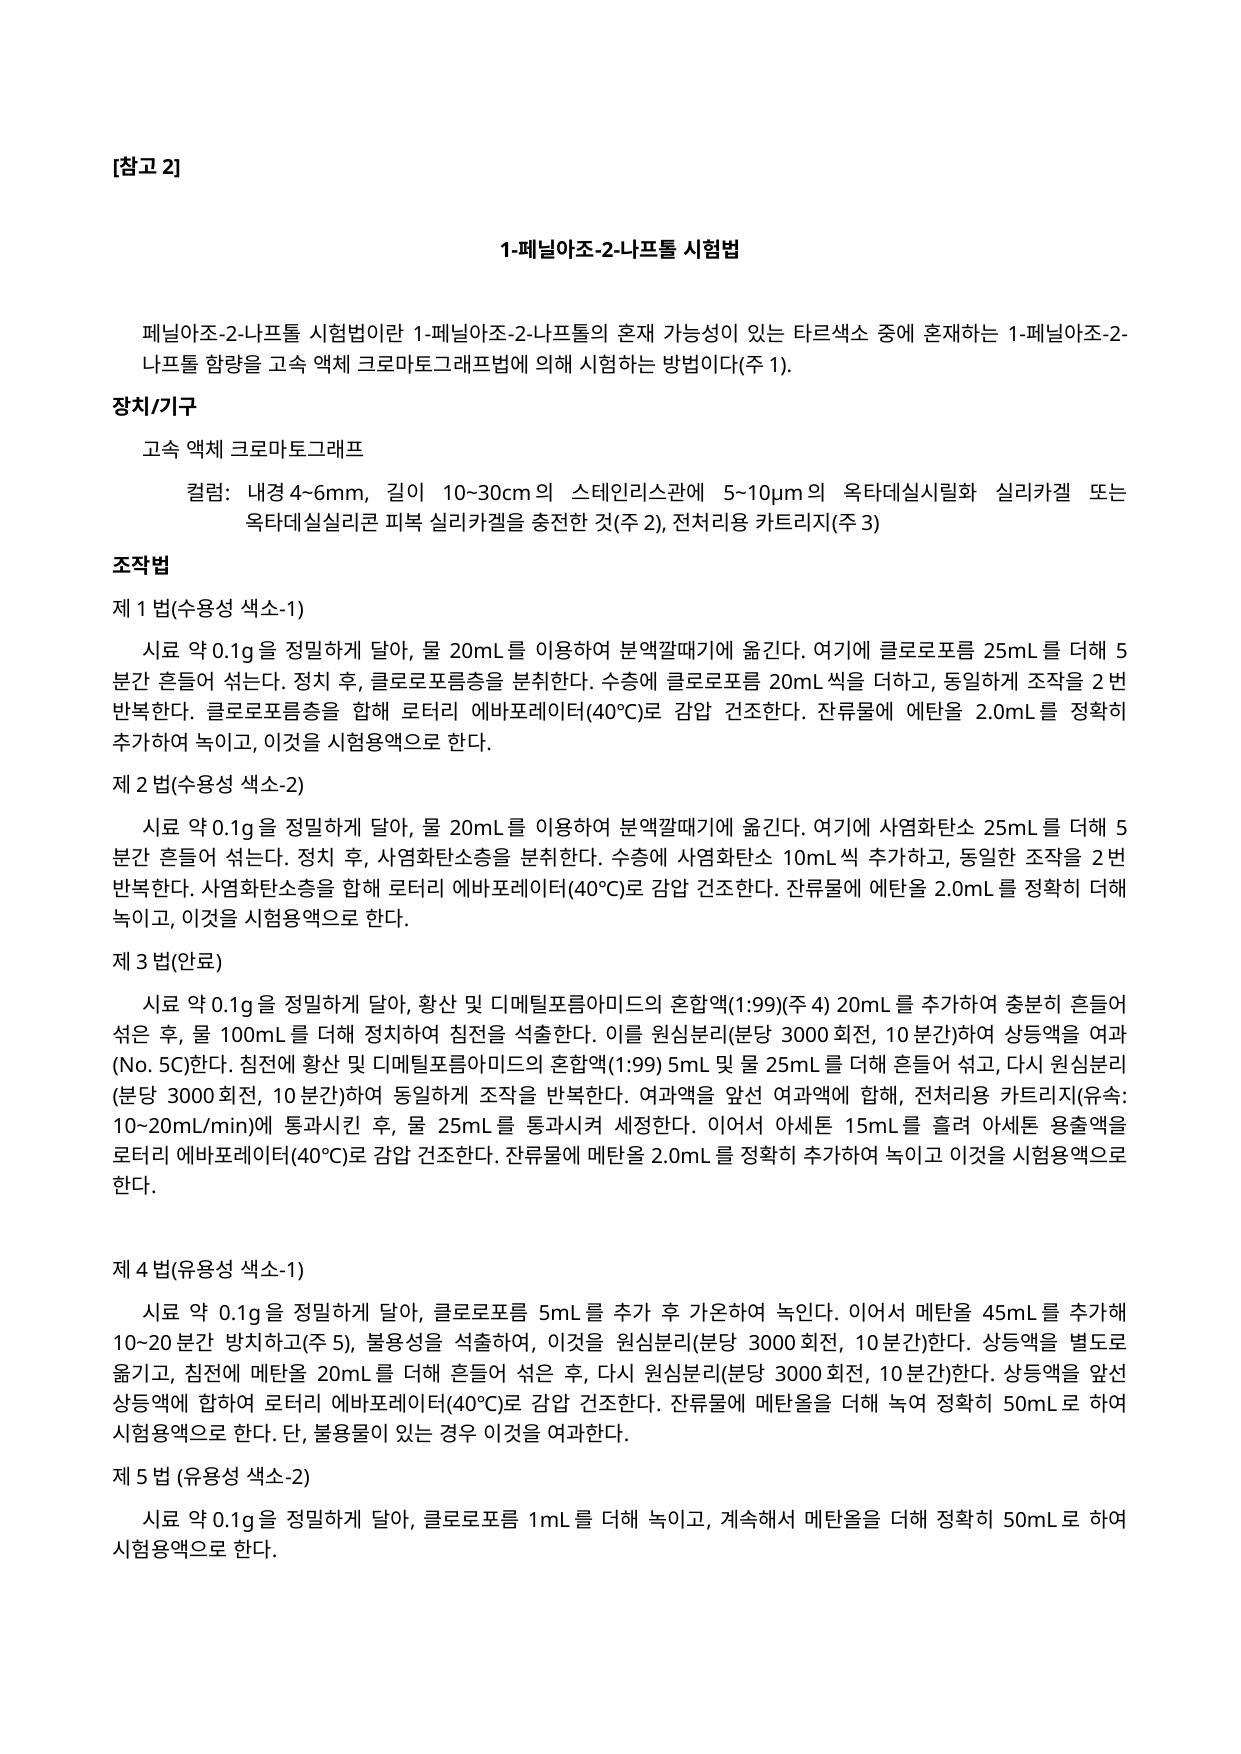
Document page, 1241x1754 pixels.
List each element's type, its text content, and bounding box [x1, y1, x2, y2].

text 제5법 (유용성 색소-2) [112, 1460, 1128, 1491]
text 시료 약 0.1g을 정밀하게 달아, 클로로포름 5mL를 추가 후 가온하여 녹인다. 이어서 메탄올 45mL를 추가해 10~20분간 방치하고(주5), 불용성을 석출하여, 이것을 원심분리(분당 3000회전, 10분간)한다. 상등액을 별도로 옮기고, 침전에 메탄올 20mL를 더해 흔들어 섞은 후, 다시 원심분리(분당 3000회전, 10분간)한다. 상등액을 앞선 상등액에 합하여 로터리 에바포레이터(40℃)로 감압 건조한다. 잔류물에 메탄올을 더해 녹여 정확히 50mL로 하여 시험용액으로 한다. 단, 불용물이 있는 경우 이것을 여과한다. [112, 1296, 1128, 1448]
text 시료 약0.1g을 정밀하게 달아, 물 20mL를 이용하여 분액깔때기에 옮긴다. 여기에 클로로포름 25mL를 더해 5분간 흔들어 섞는다. 정치 후, 클로로포름층을 분취한다. 수층에 클로로포름 20mL씩을 더하고, 동일하게 조작을 2번 반복한다. 클로로포름층을 합해 로터리 에바포레이터(40℃)로 감압 건조한다. 잔류물에 에탄올 2.0mL를 정확히 추가하여 녹이고, 이것을 시험용액으로 한다. [112, 635, 1128, 756]
text 시료 약0.1g을 정밀하게 달아, 클로로포름 1mL를 더해 녹이고, 계속해서 메탄올을 더해 정확히 50mL로 하여 시험용액으로 한다. [112, 1503, 1128, 1564]
text 시료 약0.1g을 정밀하게 달아, 황산 및 디메틸포름아미드의 혼합액(1:99)(주4) 20mL를 추가하여 충분히 흔들어 섞은 후, 물 100mL를 더해 정치하여 침전을 석출한다. 이를 원심분리(분당 3000회전, 10분간)하여 상등액을 여과(No. 5C)한다. 침전에 황산 및 디메틸포름아미드의 혼합액(1:99) 5mL 및 물 25mL를 더해 흔들어 섞고, 다시 원심분리(분당 3000회전, 10분간)하여 동일하게 조작을 반복한다. 여과액을 앞선 여과액에 합해, 전처리용 카트리지(유속: 10~20mL/min)에 통과시킨 후, 물 25mL를 통과시켜 세정한다. 이어서 아세톤 15mL를 흘려 아세톤 용출액을 로터리 에바포레이터(40℃)로 감압 건조한다. 잔류물에 메탄올 2.0mL를 정확히 추가하여 녹이고 이것을 시험용액으로 한다. [112, 988, 1128, 1200]
text 장치/기구 [112, 391, 1128, 421]
text 시료 약0.1g을 정밀하게 달아, 물 20mL를 이용하여 분액깔때기에 옮긴다. 여기에 사염화탄소 25mL를 더해 5분간 흔들어 섞는다. 정치 후, 사염화탄소층을 분취한다. 수층에 사염화탄소 10mL씩 추가하고, 동일한 조작을 2번 반복한다. 사염화탄소층을 합해 로터리 에바포레이터(40℃)로 감압 건조한다. 잔류물에 에탄올 2.0mL를 정확히 더해 녹이고, 이것을 시험용액으로 한다. [112, 811, 1128, 933]
text 페닐아조-2-나프톨 시험법이란 1-페닐아조-2-나프톨의 혼재 가능성이 있는 타르색소 중에 혼재하는 1-페닐아조-2-나프톨 함량을 고속 액체 크로마토그래프법에 의해 시험하는 방법이다(주1). [142, 317, 1128, 378]
text 고속 액체 크로마토그래프 [112, 433, 1128, 464]
text 제3법(안료) [112, 945, 1128, 975]
text [참고2] [112, 150, 1128, 180]
text 제4법(유용성 색소-1) [112, 1253, 1128, 1284]
text 제2법(수용성 색소-2) [112, 768, 1128, 799]
text 조작법 [112, 549, 1128, 579]
text 제1법(수용성 색소-1) [112, 592, 1128, 622]
text 1-페닐아조-2-나프톨 시험법 [112, 234, 1128, 264]
text 컬럼: 내경4~6mm, 길이 10~30cm의 스테인리스관에 5~10μm의 옥타데실시릴화 실리카겔 또는 옥타데실실리콘 피복 실리카겔을 충전한 것(주2), 전처리용 카트리지(주3) [186, 476, 1128, 537]
